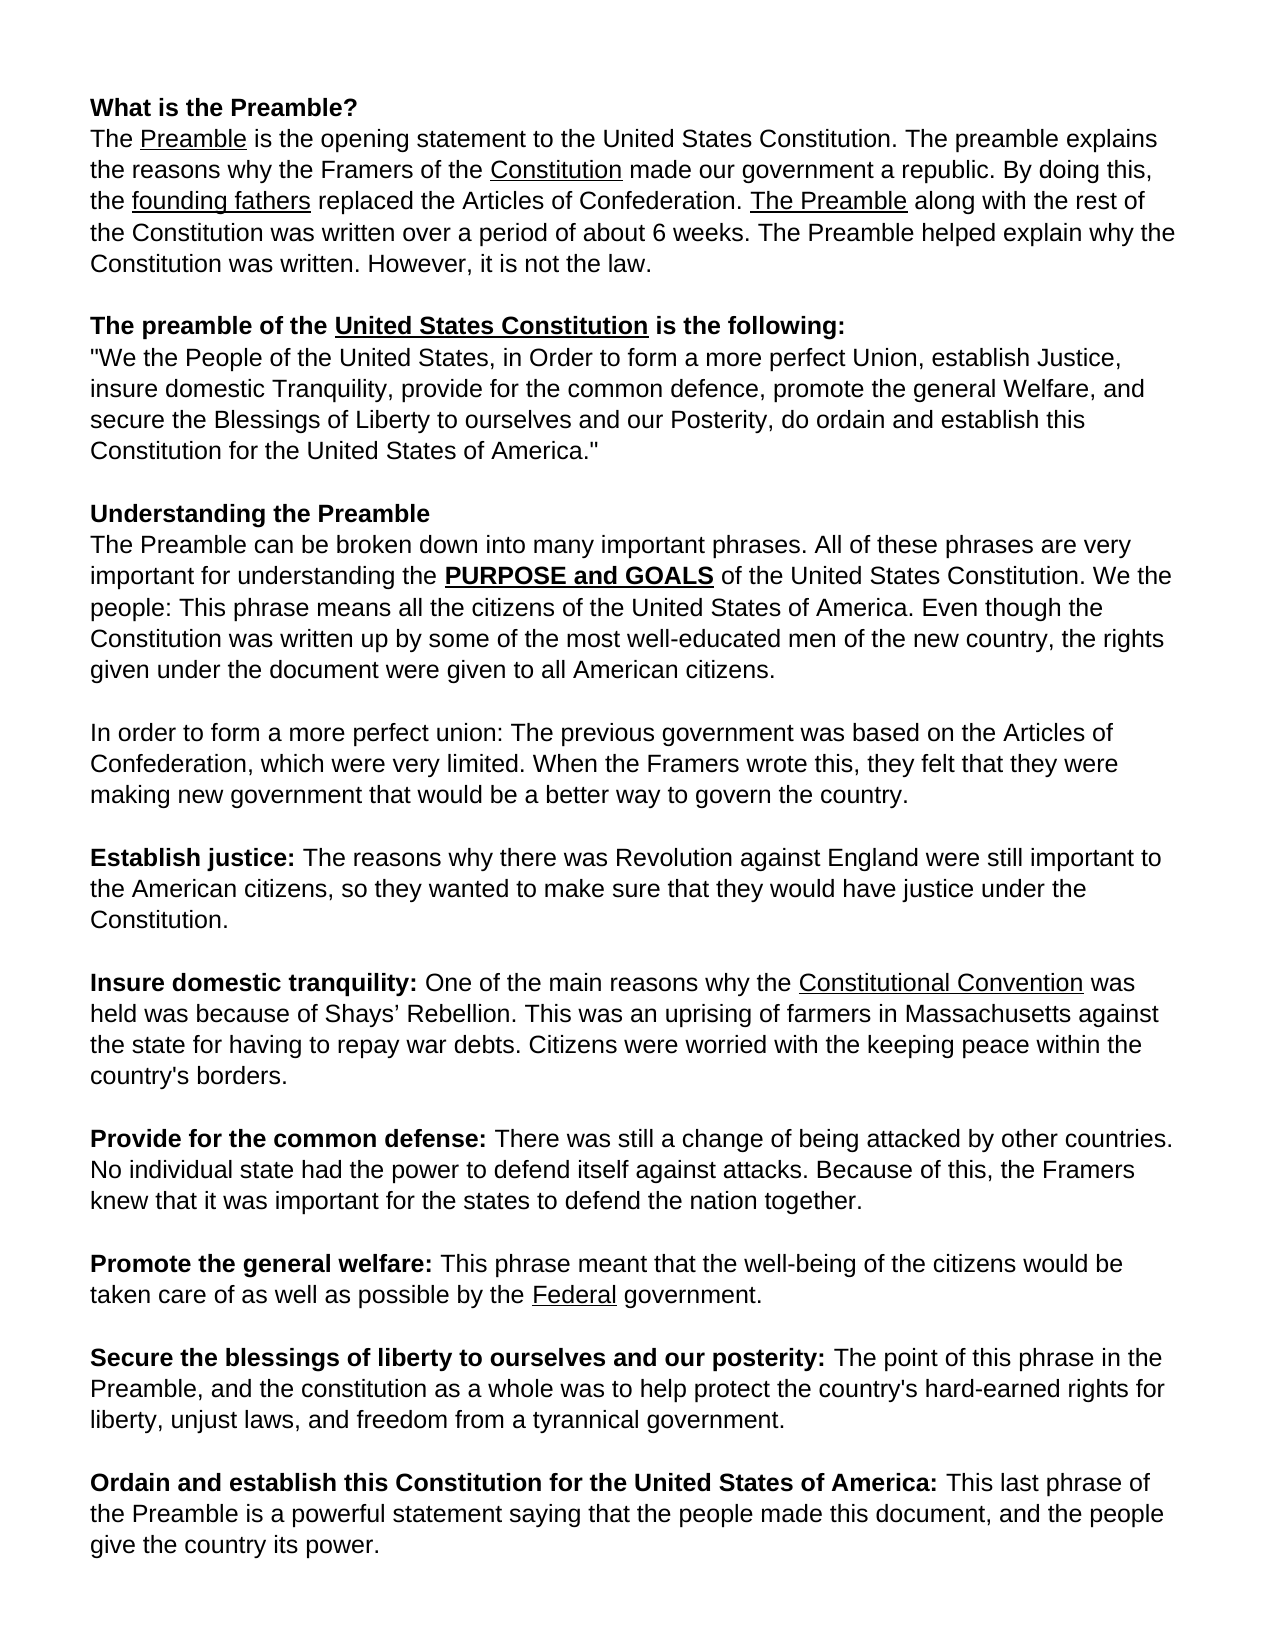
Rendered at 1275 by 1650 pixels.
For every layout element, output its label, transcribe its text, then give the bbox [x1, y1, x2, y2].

text What is the Preamble? The Preamble is the opening statement to the United States Constitution. The preamble explains the reasons why the Framers of the Constitution made our government a republic. By doing this, the founding fathers replaced the Articles of Confederation. The Preamble along with the rest of the Constitution was written over a period of about 6 weeks. The Preamble helped explain why the Constitution was written. However, it is not the law. [90, 90, 1185, 277]
text Understanding the Preamble The Preamble can be broken down into many important phrases. All of these phrases are very important for understanding the PURPOSE and GOALS of the United States Constitution. We the people: This phrase means all the citizens of the United States of America. Even though the Constitution was written up by some of the most well-educated men of the new country, the rights given under the document were given to all American citizens. In order to form a more perfect union: The previous government was based on the Articles of Confederation, which were very limited. When the Framers wrote this, they felt that they were making new government that would be a better way to govern the country. Establish justice: The reasons why there was Revolution against England were still important to the American citizens, so they wanted to make sure that they would have justice under the Constitution. Insure domestic tranquility: One of the main reasons why the Constitutional Convention was held was because of Shays’ Rebellion. This was an uprising of farmers in Massachusetts against the state for having to repay war debts. Citizens were worried with the keeping peace within the country's borders. Provide for the common defense: There was still a change of being attacked by other countries. No individual state had the power to defend itself against attacks. Because of this, the Framers knew that it was important for the states to defend the nation together. Promote the general welfare: This phrase meant that the well-being of the citizens would be taken care of as well as possible by the Federal government. Secure the blessings of liberty to ourselves and our posterity: The point of this phrase in the Preamble, and the constitution as a whole was to help protect the country's hard-earned rights for liberty, unjust laws, and freedom from a tyrannical government. Ordain and establish this Constitution for the United States of America: This last phrase of the Preamble is a powerful statement saying that the people made this document, and the people give the country its power. [90, 496, 1185, 1559]
text The preamble of the United States Constitution is the following: "We the People of the United States, in Order to form a more perfect Union, establish Justice, insure domestic Tranquility, provide for the common defence, promote the general Welfare, and secure the Blessings of Liberty to ourselves and our Posterity, do ordain and establish this Constitution for the United States of America." [90, 309, 1185, 465]
